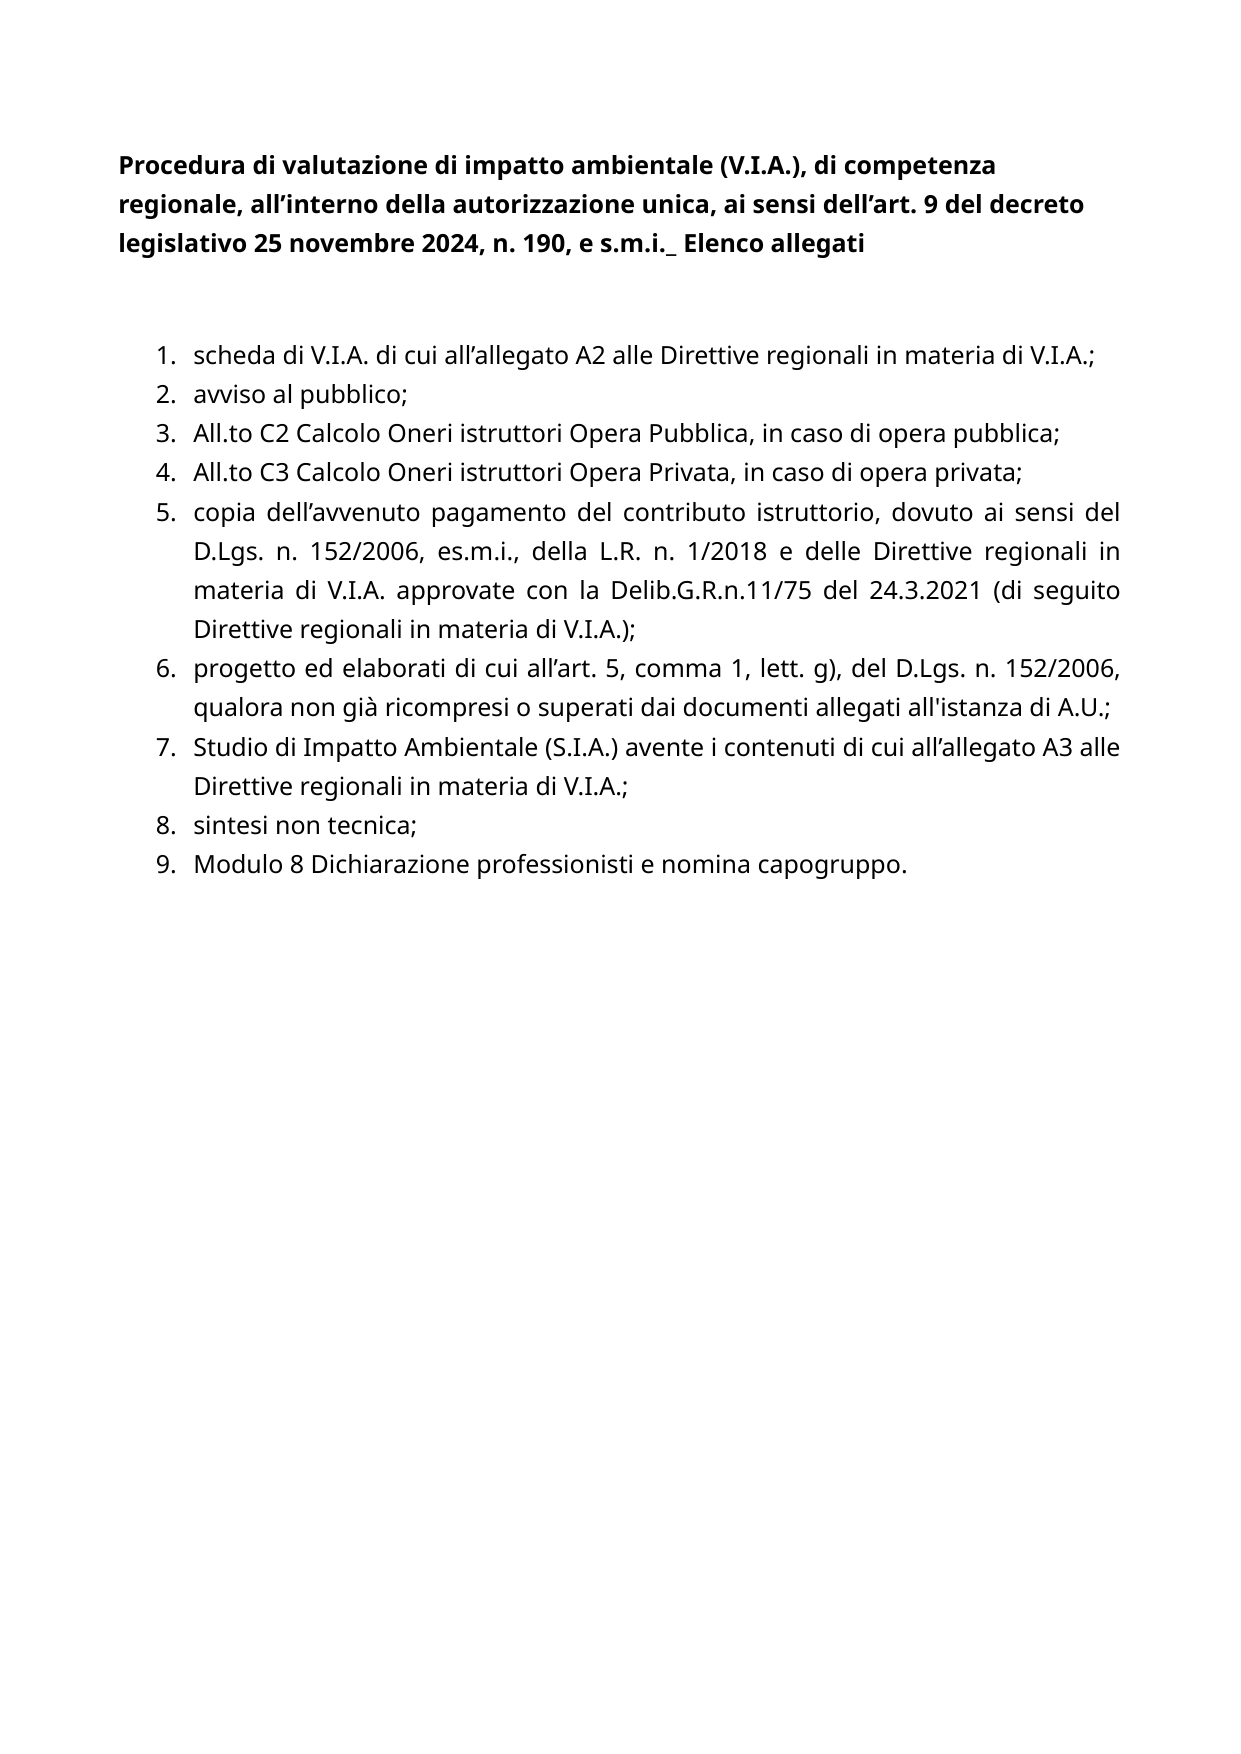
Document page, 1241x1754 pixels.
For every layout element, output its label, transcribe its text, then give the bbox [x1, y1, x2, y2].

list All.to C2 Calcolo Oneri istruttori Opera Pubblica, in caso di opera pubblica; [156, 416, 1122, 450]
list All.to C3 Calcolo Oneri istruttori Opera Privata, in caso di opera privata; [156, 455, 1122, 489]
list avviso al pubblico; [156, 377, 1122, 411]
list scheda di V.I.A. di cui all’allegato A2 alle Direttive regionali in materia di V.I.A.; [156, 338, 1122, 372]
list Studio di Impatto Ambientale (S.I.A.) avente i contenuti di cui all’allegato A3 alle Direttive regionali in materia di V.I.A.; [156, 729, 1122, 802]
list Modulo 8 Dichiarazione professionisti e nomina capogruppo. [156, 847, 1122, 881]
list copia dell’avvenuto pagamento del contributo istruttorio, dovuto ai sensi del D.Lgs. n. 152/2006, es.m.i., della L.R. n. 1/2018 e delle Direttive regionali in materia di V.I.A. approvate con la Delib.G.R.n.11/75 del 24.3.2021 (di seguito Direttive regionali in materia di V.I.A.); [156, 494, 1122, 646]
list sintesi non tecnica; [156, 808, 1122, 842]
text Procedura di valutazione di impatto ambientale (V.I.A.), di competenza regionale, all’interno della autorizzazione unica, ai sensi dell’art. 9 del decreto legislativo 25 novembre 2024, n. 190, e s.m.i._ Elenco allegati [118, 148, 1122, 260]
list progetto ed elaborati di cui all’art. 5, comma 1, lett. g), del D.Lgs. n. 152/2006, qualora non già ricompresi o superati dai documenti allegati all'istanza di A.U.; [156, 651, 1122, 724]
